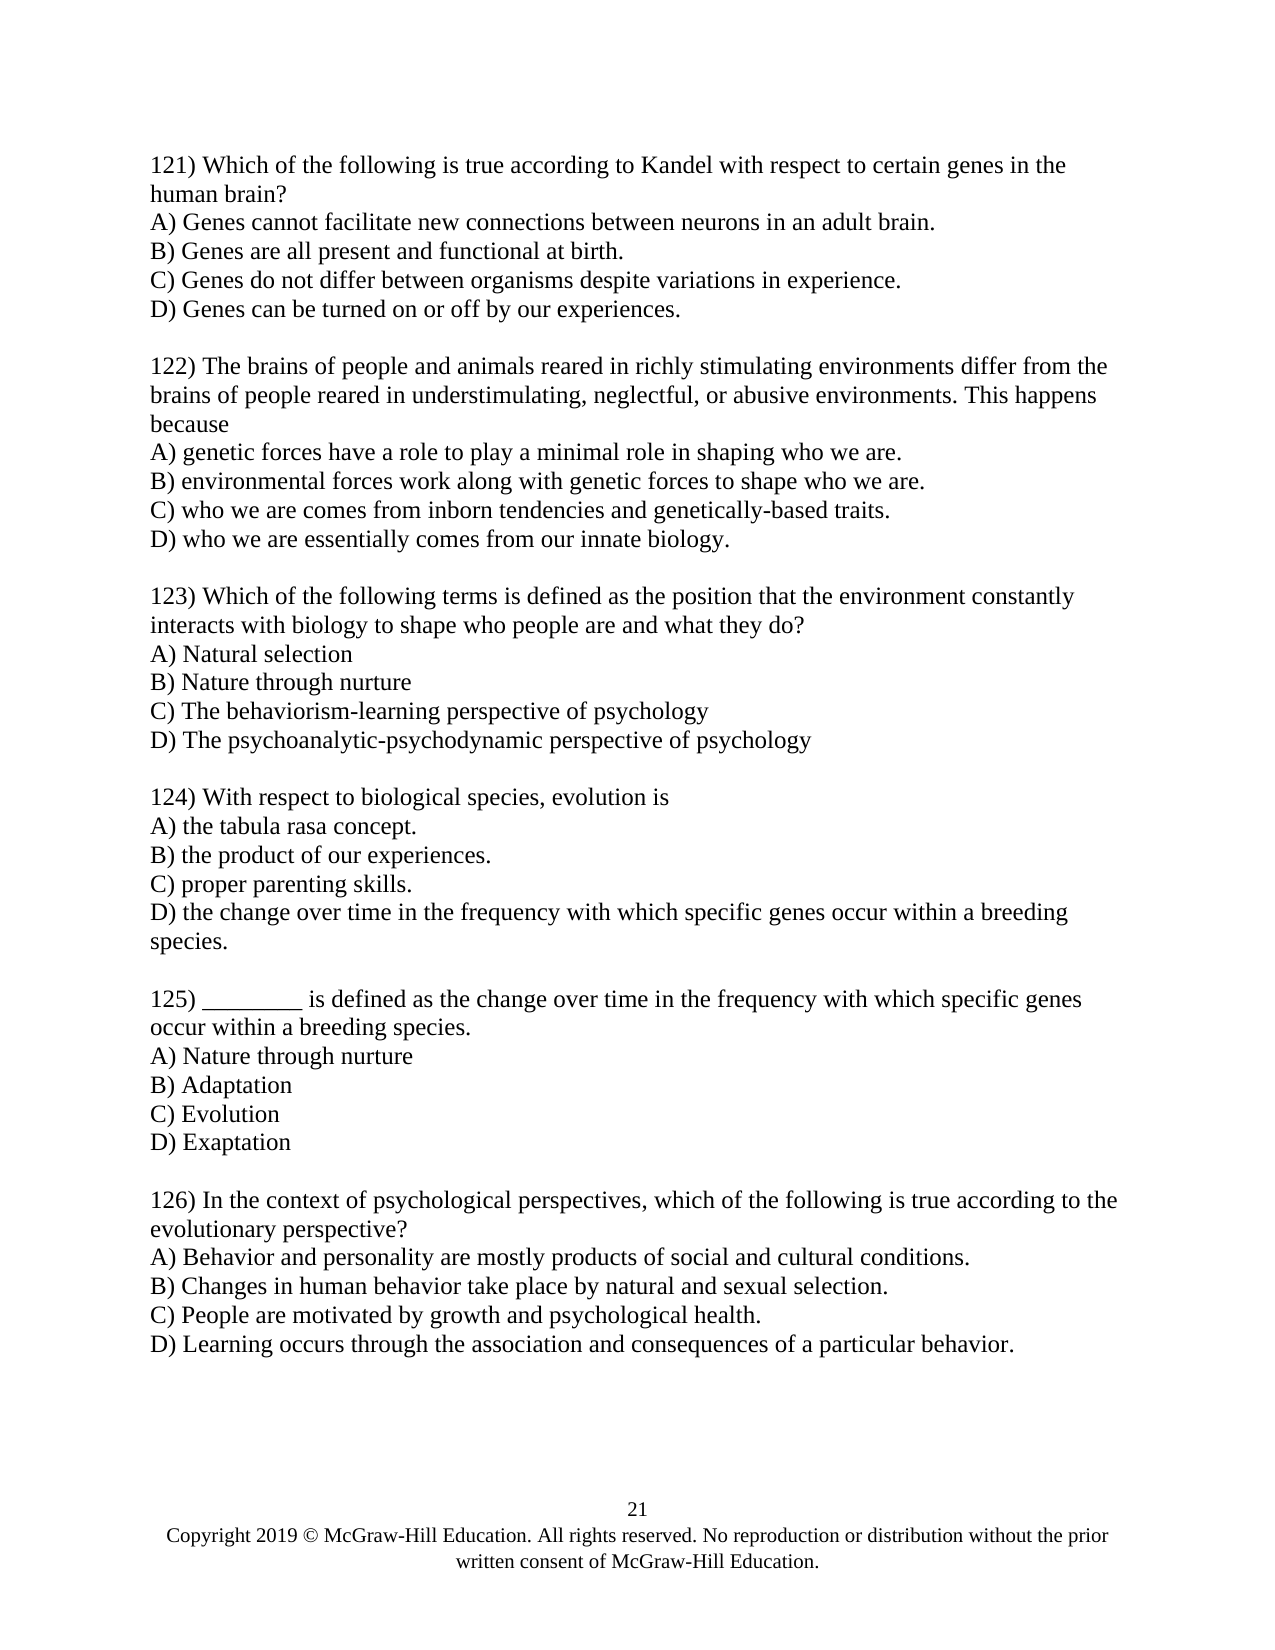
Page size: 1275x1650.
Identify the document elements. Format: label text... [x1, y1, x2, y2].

text B) environmental forces work along with genetic forces to shape who we are. [150, 466, 1125, 495]
text A) the tabula rasa concept. [150, 811, 1125, 840]
text B) the product of our experiences. [150, 840, 1125, 869]
text B) Nature through nurture [150, 667, 1125, 696]
text A) Nature through nurture [150, 1041, 1125, 1070]
text D) Exaptation [150, 1127, 1125, 1156]
text D) Genes can be turned on or off by our experiences. [150, 294, 1125, 322]
text C) Genes do not differ between organisms despite variations in experience. [150, 265, 1125, 294]
text B) Genes are all present and functional at birth. [150, 236, 1125, 265]
text B) Adaptation [150, 1070, 1125, 1099]
text D) the change over time in the frequency with which specific genes occur within a breeding species. [150, 897, 1125, 955]
text C) People are motivated by growth and psychological health. [150, 1300, 1125, 1329]
text 124) With respect to biological species, evolution is [150, 782, 1125, 811]
text D) who we are essentially comes from our innate biology. [150, 524, 1125, 552]
text A) Natural selection [150, 639, 1125, 667]
text C) who we are comes from inborn tendencies and genetically-based traits. [150, 495, 1125, 524]
text 125) ________ is defined as the change over time in the frequency with which specific genes occur within a breeding species. [150, 984, 1125, 1041]
text 121) Which of the following is true according to Kandel with respect to certain genes in the human brain? [150, 150, 1125, 207]
text C) The behaviorism-learning perspective of psychology [150, 696, 1125, 725]
text 123) Which of the following terms is defined as the position that the environment constantly interacts with biology to shape who people are and what they do? [150, 581, 1125, 639]
text D) The psychoanalytic-psychodynamic perspective of psychology [150, 725, 1125, 754]
text D) Learning occurs through the association and consequences of a particular behavior. [150, 1329, 1125, 1357]
text C) Evolution [150, 1099, 1125, 1127]
text 122) The brains of people and animals reared in richly stimulating environments differ from the brains of people reared in understimulating, neglectful, or abusive environments. This happens because [150, 351, 1125, 437]
text A) Genes cannot facilitate new connections between neurons in an adult brain. [150, 207, 1125, 236]
text B) Changes in human behavior take place by natural and sexual selection. [150, 1271, 1125, 1300]
text C) proper parenting skills. [150, 869, 1125, 897]
text A) Behavior and personality are mostly products of social and cultural conditions. [150, 1242, 1125, 1271]
text 126) In the context of psychological perspectives, which of the following is true according to the evolutionary perspective? [150, 1185, 1125, 1242]
text A) genetic forces have a role to play a minimal role in shaping who we are. [150, 437, 1125, 466]
